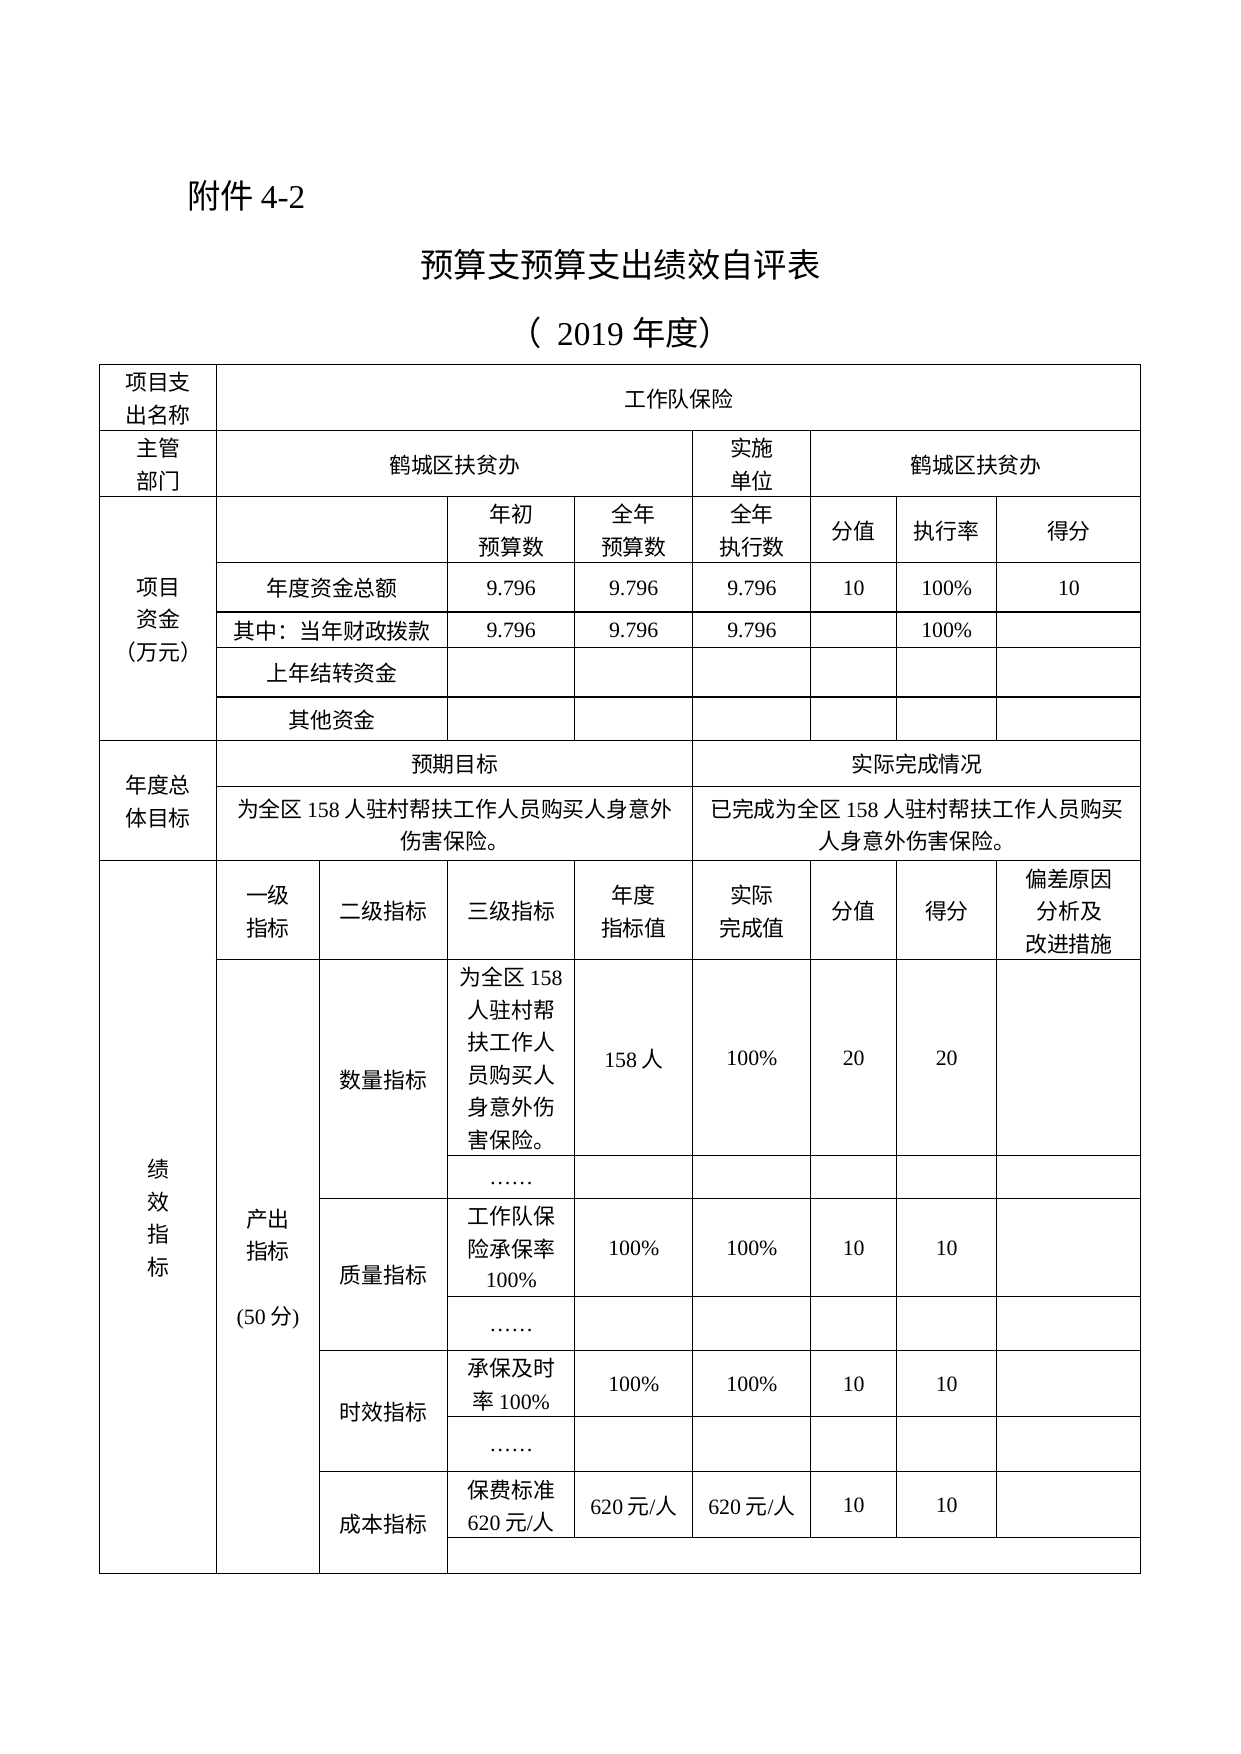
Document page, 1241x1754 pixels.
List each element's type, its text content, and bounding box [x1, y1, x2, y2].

table_cell 10 [897, 1199, 996, 1296]
table_cell 三级指标 [448, 861, 574, 959]
table_cell 偏差原因 分析及 改进措施 [997, 861, 1140, 959]
table_cell [217, 497, 447, 562]
table_cell [811, 1297, 896, 1350]
table_cell [693, 1417, 810, 1471]
table_cell 20 [811, 960, 896, 1155]
table_cell [997, 648, 1140, 696]
table_cell 9.796 [575, 563, 692, 611]
table_cell 9.796 [448, 563, 574, 611]
table_cell [448, 648, 574, 696]
table_cell [448, 1538, 1140, 1573]
table_cell [575, 648, 692, 696]
table_cell 9.796 [575, 613, 692, 647]
table_cell …… [448, 1297, 574, 1350]
table_cell [575, 1156, 692, 1198]
table_cell 100% [897, 613, 996, 647]
table_cell 10 [897, 1351, 996, 1416]
table_cell 年度总 体目标 [100, 741, 216, 860]
table_cell …… [448, 1417, 574, 1471]
table_cell 成本指标 [320, 1472, 447, 1573]
table_cell [693, 1156, 810, 1198]
table_cell [897, 648, 996, 696]
table_cell [997, 1472, 1140, 1537]
table_cell 实际完成情况 [693, 741, 1140, 786]
table_cell 得分 [897, 861, 996, 959]
table_cell 鹤城区扶贫办 [217, 431, 692, 496]
table_cell 工作队保险 [217, 365, 1140, 430]
table_cell 9.796 [693, 613, 810, 647]
table_cell 得分 [997, 497, 1140, 562]
table_cell 工作队保险承保率100% [448, 1199, 574, 1296]
table_cell [997, 1417, 1140, 1471]
table_cell [693, 648, 810, 696]
table_cell 其中：当年财政拨款 [217, 613, 447, 647]
table_cell 主管 部门 [100, 431, 216, 496]
table_cell 其他资金 [217, 698, 447, 739]
table_cell [575, 1417, 692, 1471]
table_cell [897, 1297, 996, 1350]
table_cell 绩 效 指 标 [100, 861, 216, 1573]
table_cell 二级指标 [320, 861, 447, 959]
table_cell 10 [811, 1199, 896, 1296]
table_cell 为全区158人驻村帮扶工作人员购买人身意外伤害保险。 [217, 787, 692, 860]
table_cell 保费标准620元/人 [448, 1472, 574, 1537]
table_cell [997, 613, 1140, 647]
table_cell 项目 资金 （万元） [100, 497, 216, 739]
table_cell [811, 648, 896, 696]
table_cell [811, 1417, 896, 1471]
table_cell 全年 执行数 [693, 497, 810, 562]
table_cell 100% [693, 1199, 810, 1296]
table_cell 分值 [811, 861, 896, 959]
table_cell 10 [897, 1472, 996, 1537]
table_cell 产出 指标 (50分) [217, 960, 319, 1573]
text 附件4-2 [187, 162, 1053, 227]
table_cell 158人 [575, 960, 692, 1155]
table_cell [811, 1156, 896, 1198]
table_cell [897, 698, 996, 739]
table_cell 年初 预算数 [448, 497, 574, 562]
table_cell [997, 960, 1140, 1155]
table_cell [448, 698, 574, 739]
table_cell 620元/人 [575, 1472, 692, 1537]
table_cell （ 2019 年度） [99, 299, 1141, 364]
table_cell 鹤城区扶贫办 [811, 431, 1140, 496]
table_cell 100% [693, 960, 810, 1155]
table_cell 全年 预算数 [575, 497, 692, 562]
table_cell 100% [693, 1351, 810, 1416]
table_cell 已完成为全区158人驻村帮扶工作人员购买人身意外伤害保险。 [693, 787, 1140, 860]
table_cell 实施 单位 [693, 431, 810, 496]
table_cell 100% [575, 1351, 692, 1416]
table_cell [997, 1351, 1140, 1416]
table_cell 项目支 出名称 [100, 365, 216, 430]
table_cell 一级 指标 [217, 861, 319, 959]
table_cell 数量指标 [320, 960, 447, 1198]
table_cell 分值 [811, 497, 896, 562]
table_cell [897, 1417, 996, 1471]
table_cell [997, 1297, 1140, 1350]
table_cell 10 [811, 1351, 896, 1416]
table_cell [997, 1199, 1140, 1296]
table_cell [575, 1297, 692, 1350]
table_cell [693, 698, 810, 739]
table_cell 年度资金总额 [217, 563, 447, 611]
table_cell [997, 1156, 1140, 1198]
table_header 预算支预算支出绩效自评表 [99, 227, 1141, 299]
table_cell 9.796 [448, 613, 574, 647]
table_cell [811, 613, 896, 647]
table_cell 620元/人 [693, 1472, 810, 1537]
table_cell 时效指标 [320, 1351, 447, 1471]
table_cell 承保及时率100% [448, 1351, 574, 1416]
table_cell [897, 1156, 996, 1198]
table_cell [693, 1297, 810, 1350]
table_cell [997, 698, 1140, 739]
table_cell 实际 完成值 [693, 861, 810, 959]
table_cell 上年结转资金 [217, 648, 447, 696]
table_cell …… [448, 1156, 574, 1198]
table_cell 20 [897, 960, 996, 1155]
table_cell [575, 698, 692, 739]
table_cell 质量指标 [320, 1199, 447, 1350]
table_cell 10 [997, 563, 1140, 611]
table_cell 10 [811, 1472, 896, 1537]
table_cell 执行率 [897, 497, 996, 562]
table_cell 10 [811, 563, 896, 611]
table_cell 100% [575, 1199, 692, 1296]
table_cell 为全区158人驻村帮扶工作人员购买人身意外伤害保险。 [448, 960, 574, 1155]
table_cell 100% [897, 563, 996, 611]
table_cell [811, 698, 896, 739]
table_cell 9.796 [693, 563, 810, 611]
table_cell 年度 指标值 [575, 861, 692, 959]
table_cell 预期目标 [217, 741, 692, 786]
